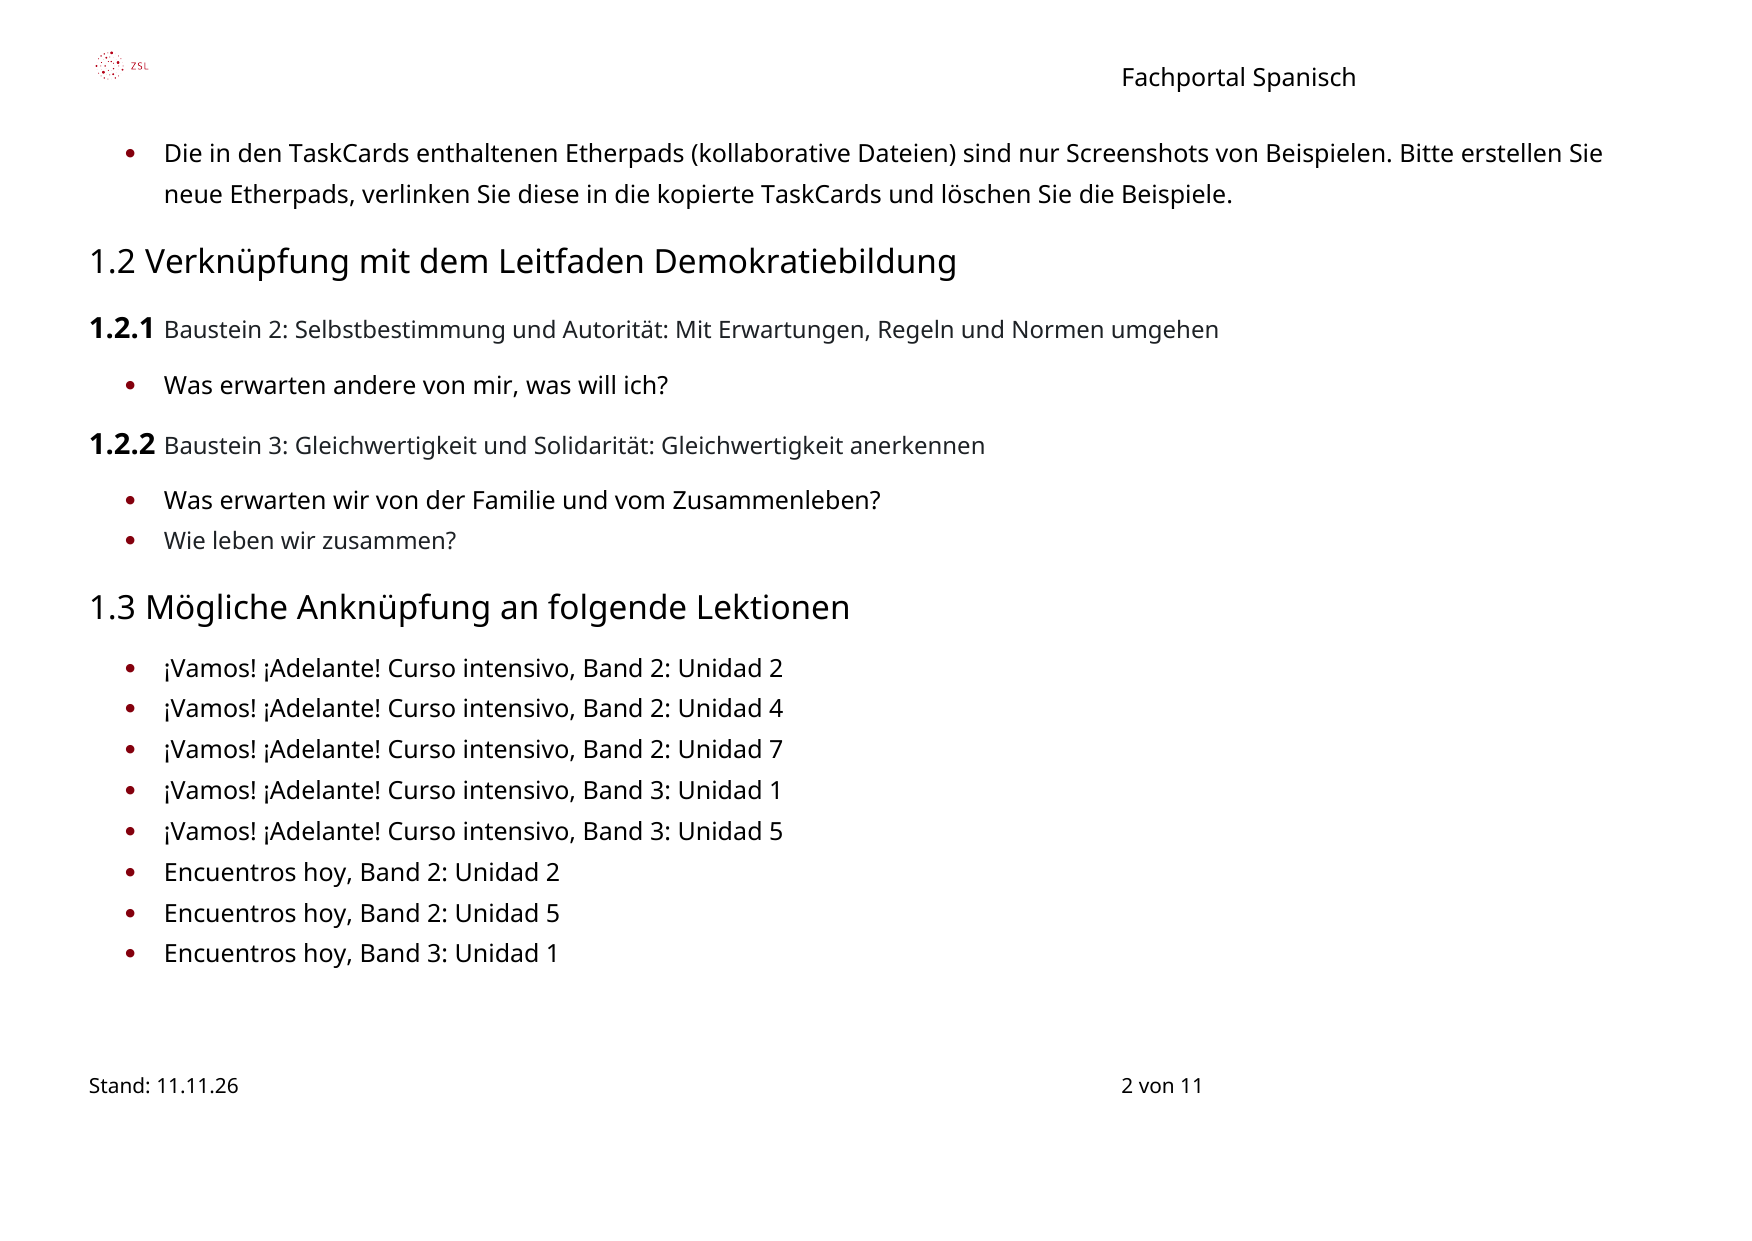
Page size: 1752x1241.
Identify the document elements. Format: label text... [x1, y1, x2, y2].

text Was erwarten andere von mir, was will ich? [126, 367, 1634, 401]
text ¡Vamos! ¡Adelante! Curso intensivo, Band 2: Unidad 4 [126, 691, 1634, 725]
text Die in den TaskCards enthaltenen Etherpads (kollaborative Dateien) sind nur Screenshots von Beispielen. Bitte erstellen Sie neue Etherpads, verlinken Sie diese in die kopierte TaskCards und löschen Sie die Beispiele. [126, 136, 1634, 211]
text Was erwarten wir von der Familie und vom Zusammenleben? [126, 483, 1634, 517]
text Encuentros hoy, Band 2: Unidad 5 [126, 895, 1634, 929]
text Encuentros hoy, Band 2: Unidad 2 [126, 854, 1634, 888]
text Encuentros hoy, Band 3: Unidad 1 [126, 936, 1634, 970]
text ¡Vamos! ¡Adelante! Curso intensivo, Band 3: Unidad 1 [126, 773, 1634, 807]
picture [88, 44, 156, 87]
subtitle Verknüpfung mit dem Leitfaden Demokratiebildung [89, 238, 1634, 283]
text Wie leben wir zusammen? [126, 524, 1634, 556]
text ¡Vamos! ¡Adelante! Curso intensivo, Band 2: Unidad 2 [126, 650, 1634, 684]
text ¡Vamos! ¡Adelante! Curso intensivo, Band 2: Unidad 7 [126, 732, 1634, 766]
text ¡Vamos! ¡Adelante! Curso intensivo, Band 3: Unidad 5 [126, 814, 1634, 848]
subtitle Baustein 3: Gleichwertigkeit und Solidarität: Gleichwertigkeit anerkennen [89, 423, 1634, 463]
subtitle Baustein 2: Selbstbestimmung und Autorität: Mit Erwartungen, Regeln und Normen umgehen [89, 307, 1634, 347]
subtitle Mögliche Anknüpfung an folgende Lektionen [89, 583, 1634, 629]
